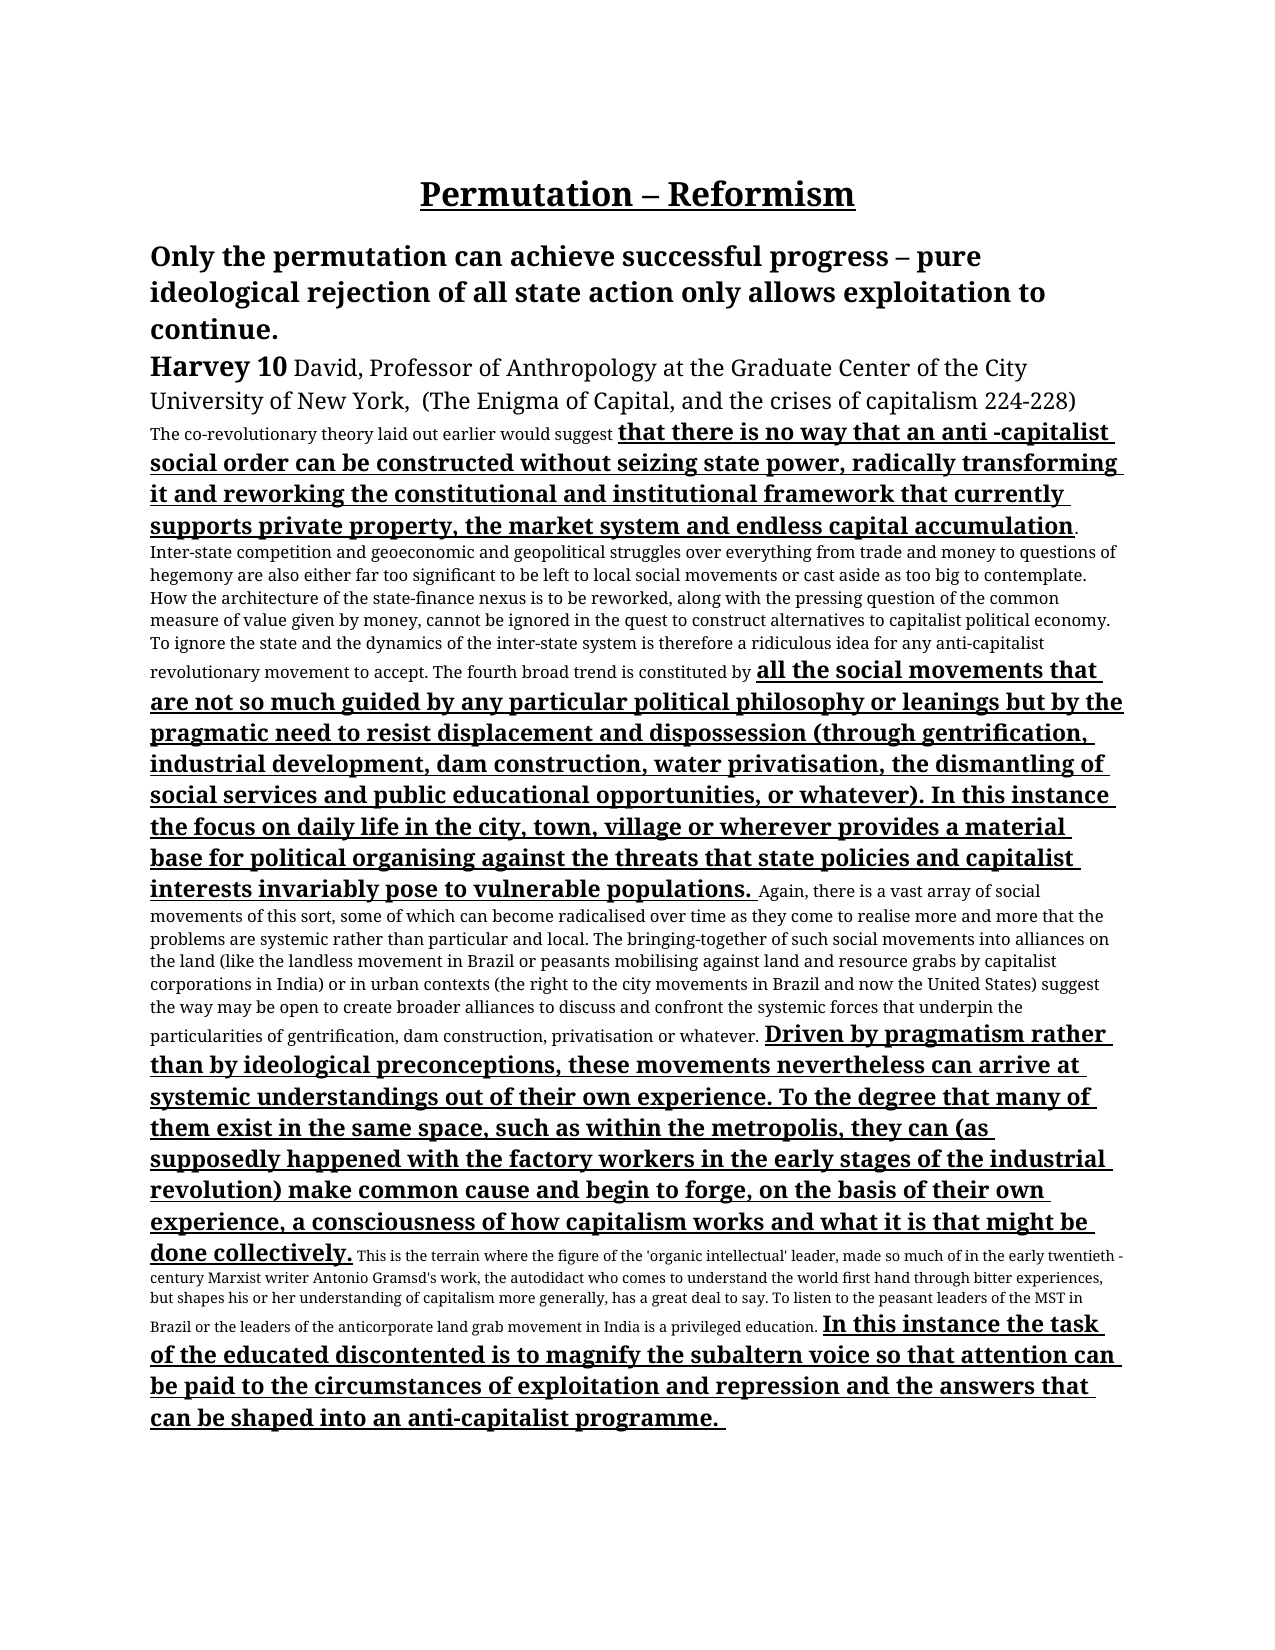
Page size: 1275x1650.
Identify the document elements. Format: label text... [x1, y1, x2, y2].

subtitle Only the permutation can achieve successful progress – pure ideological rejection of all state action only allows exploitation to continue. [150, 237, 1125, 348]
text The co-revolutionary theory laid out earlier would suggest that there is no way that an anti -capitalist social order can be constructed without seizing state power, radically transforming it and reworking the constitutional and institutional framework that currently supports private property, the market system and endless capital accumulation. Inter-state competition and geoeconomic and geopolitical struggles over everything from trade and money to questions of hegemony are also either far too significant to be left to local social movements or cast aside as too big to contemplate. How the architecture of the state-finance nexus is to be reworked, along with the pressing question of the common measure of value given by money, cannot be ignored in the quest to construct alternatives to capitalist political economy. To ignore the state and the dynamics of the inter-state system is therefore a ridiculous idea for any anti-capitalist revolutionary movement to accept. The fourth broad trend is constituted by all the social movements that are not so much guided by any particular political philosophy or leanings but by the pragmatic need to resist displacement and dispossession (through gentrification, industrial development, dam construction, water privatisation, the dismantling of social services and public educational opportunities, or whatever). In this instance the focus on daily life in the city, town, village or wherever provides a material base for political organising against the threats that state policies and capitalist interests invariably pose to vulnerable populations. Again, there is a vast array of social movements of this sort, some of which can become radicalised over time as they come to realise more and more that the problems are systemic rather than particular and local. The bringing-together of such social movements into alliances on the land (like the landless movement in Brazil or peasants mobilising against land and resource grabs by capitalist corporations in India) or in urban contexts (the right to the city movements in Brazil and now the United States) suggest the way may be open to create broader alliances to discuss and confront the systemic forces that underpin the particularities of gentrification, dam construction, privatisation or whatever. Driven by pragmatism rather than by ideological preconceptions, these movements nevertheless can arrive at systemic understandings out of their own experience. To the degree that many of them exist in the same space, such as within the metropolis, they can (as supposedly happened with the factory workers in the early stages of the industrial revolution) make common cause and begin to forge, on the basis of their own experience, a consciousness of how capitalism works and what it is that might be done collectively. This is the terrain where the figure of the 'organic intellectual' leader, made so much of in the early twentieth -century Marxist writer Antonio Gramsd's work, the autodidact who comes to understand the world first hand through bitter experiences, but shapes his or her understanding of capitalism more generally, has a great deal to say. To listen to the peasant leaders of the MST in Brazil or the leaders of the anticorporate land grab movement in India is a privileged education. In this instance the task of the educated discontented is to magnify the subaltern voice so that attention can be paid to the circumstances of exploitation and repression and the answers that can be shaped into an anti-capitalist programme. [150, 416, 1125, 1433]
subtitle Permutation – Reformism [150, 171, 1125, 216]
text Harvey 10 David, Professor of Anthropology at the Graduate Center of the City University of New York, (The Enigma of Capital, and the crises of capitalism 224-228) [150, 348, 1125, 416]
